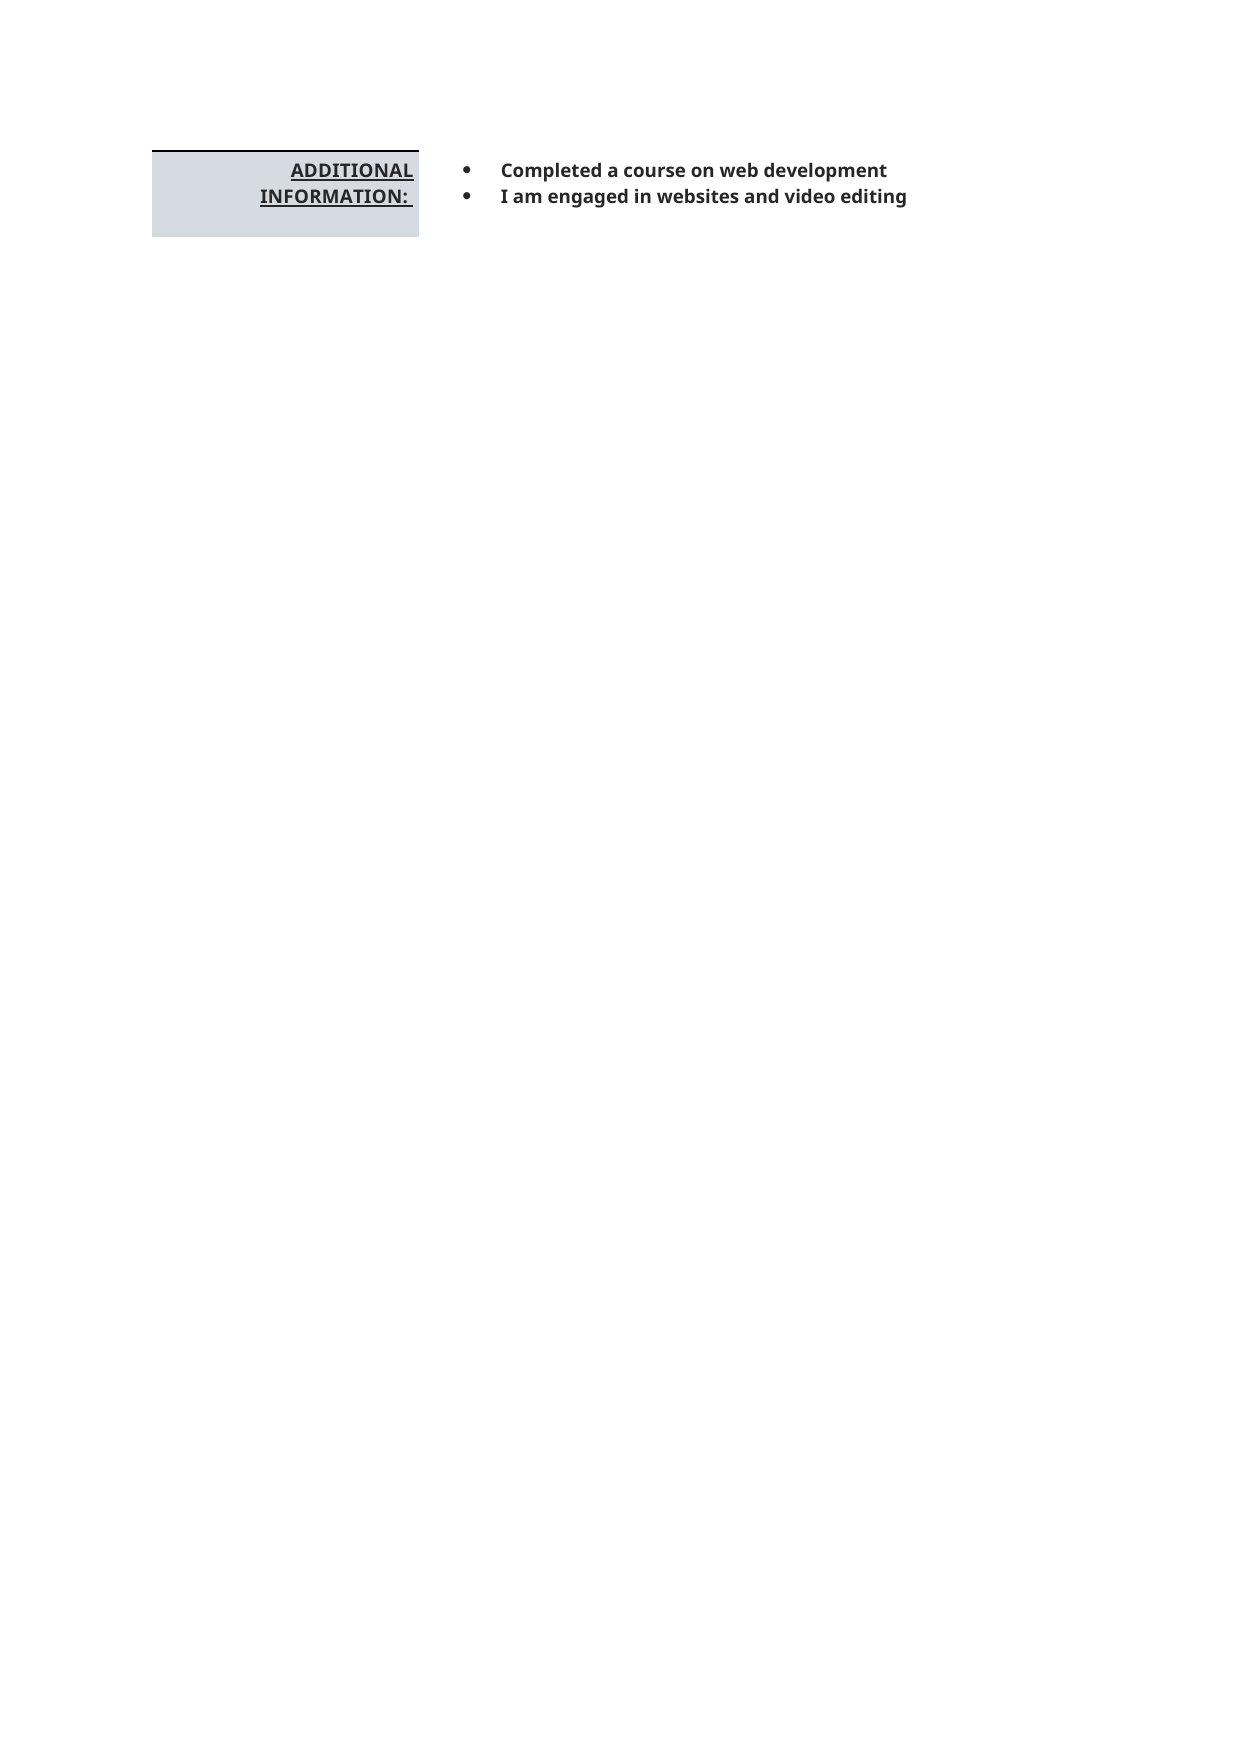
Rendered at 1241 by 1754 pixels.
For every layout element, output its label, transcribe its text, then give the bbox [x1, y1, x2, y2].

table_cell ADDITIONAL INFORMATION: [152, 152, 419, 237]
table_cell Completed a course on web development I am engaged in websites and video editing [420, 152, 1005, 237]
